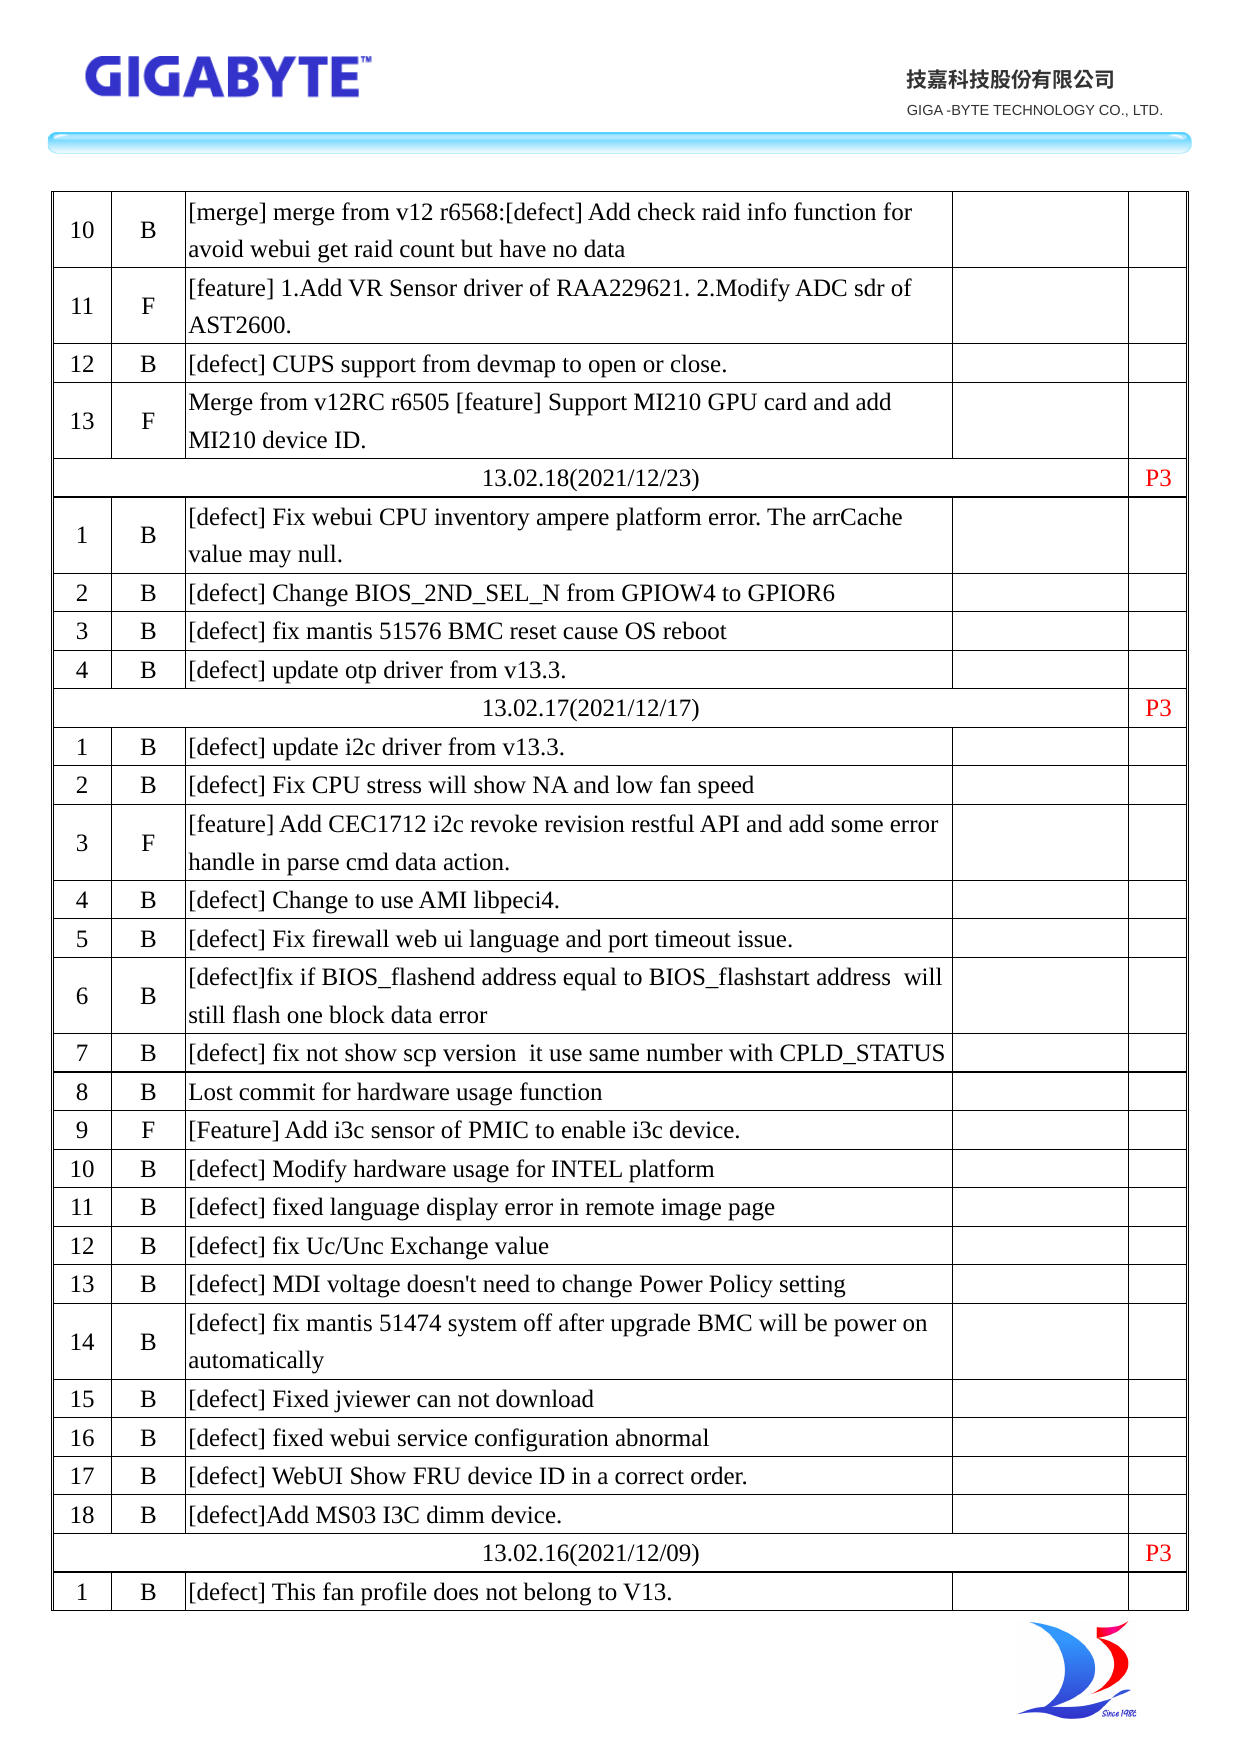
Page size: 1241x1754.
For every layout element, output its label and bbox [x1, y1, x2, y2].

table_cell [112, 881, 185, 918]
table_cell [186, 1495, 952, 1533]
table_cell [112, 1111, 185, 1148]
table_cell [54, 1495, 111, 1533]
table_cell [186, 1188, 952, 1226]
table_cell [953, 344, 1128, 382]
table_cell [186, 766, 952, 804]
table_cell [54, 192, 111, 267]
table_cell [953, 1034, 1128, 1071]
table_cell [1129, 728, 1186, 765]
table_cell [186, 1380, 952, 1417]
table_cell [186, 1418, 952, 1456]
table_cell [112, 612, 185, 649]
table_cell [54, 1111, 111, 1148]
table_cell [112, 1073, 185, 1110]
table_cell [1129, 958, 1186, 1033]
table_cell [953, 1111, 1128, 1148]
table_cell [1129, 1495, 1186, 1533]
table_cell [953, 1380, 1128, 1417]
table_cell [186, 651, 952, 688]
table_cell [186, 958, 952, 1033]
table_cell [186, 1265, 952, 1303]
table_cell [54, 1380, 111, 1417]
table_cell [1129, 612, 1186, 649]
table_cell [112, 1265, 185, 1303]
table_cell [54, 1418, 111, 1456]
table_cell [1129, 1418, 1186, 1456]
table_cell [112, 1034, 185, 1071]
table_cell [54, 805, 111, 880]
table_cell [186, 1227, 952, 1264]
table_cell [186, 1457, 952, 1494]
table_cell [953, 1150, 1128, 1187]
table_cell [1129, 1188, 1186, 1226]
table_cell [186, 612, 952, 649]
picture [47, 56, 1192, 154]
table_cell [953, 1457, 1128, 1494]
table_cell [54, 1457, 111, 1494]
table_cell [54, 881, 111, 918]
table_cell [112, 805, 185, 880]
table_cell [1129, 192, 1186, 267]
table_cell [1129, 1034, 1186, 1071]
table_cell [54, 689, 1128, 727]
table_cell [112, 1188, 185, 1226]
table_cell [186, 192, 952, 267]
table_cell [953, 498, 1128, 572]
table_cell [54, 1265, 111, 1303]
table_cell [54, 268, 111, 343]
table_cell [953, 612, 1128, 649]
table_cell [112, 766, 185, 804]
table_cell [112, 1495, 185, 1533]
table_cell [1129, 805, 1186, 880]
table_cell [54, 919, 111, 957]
picture [1017, 1620, 1137, 1719]
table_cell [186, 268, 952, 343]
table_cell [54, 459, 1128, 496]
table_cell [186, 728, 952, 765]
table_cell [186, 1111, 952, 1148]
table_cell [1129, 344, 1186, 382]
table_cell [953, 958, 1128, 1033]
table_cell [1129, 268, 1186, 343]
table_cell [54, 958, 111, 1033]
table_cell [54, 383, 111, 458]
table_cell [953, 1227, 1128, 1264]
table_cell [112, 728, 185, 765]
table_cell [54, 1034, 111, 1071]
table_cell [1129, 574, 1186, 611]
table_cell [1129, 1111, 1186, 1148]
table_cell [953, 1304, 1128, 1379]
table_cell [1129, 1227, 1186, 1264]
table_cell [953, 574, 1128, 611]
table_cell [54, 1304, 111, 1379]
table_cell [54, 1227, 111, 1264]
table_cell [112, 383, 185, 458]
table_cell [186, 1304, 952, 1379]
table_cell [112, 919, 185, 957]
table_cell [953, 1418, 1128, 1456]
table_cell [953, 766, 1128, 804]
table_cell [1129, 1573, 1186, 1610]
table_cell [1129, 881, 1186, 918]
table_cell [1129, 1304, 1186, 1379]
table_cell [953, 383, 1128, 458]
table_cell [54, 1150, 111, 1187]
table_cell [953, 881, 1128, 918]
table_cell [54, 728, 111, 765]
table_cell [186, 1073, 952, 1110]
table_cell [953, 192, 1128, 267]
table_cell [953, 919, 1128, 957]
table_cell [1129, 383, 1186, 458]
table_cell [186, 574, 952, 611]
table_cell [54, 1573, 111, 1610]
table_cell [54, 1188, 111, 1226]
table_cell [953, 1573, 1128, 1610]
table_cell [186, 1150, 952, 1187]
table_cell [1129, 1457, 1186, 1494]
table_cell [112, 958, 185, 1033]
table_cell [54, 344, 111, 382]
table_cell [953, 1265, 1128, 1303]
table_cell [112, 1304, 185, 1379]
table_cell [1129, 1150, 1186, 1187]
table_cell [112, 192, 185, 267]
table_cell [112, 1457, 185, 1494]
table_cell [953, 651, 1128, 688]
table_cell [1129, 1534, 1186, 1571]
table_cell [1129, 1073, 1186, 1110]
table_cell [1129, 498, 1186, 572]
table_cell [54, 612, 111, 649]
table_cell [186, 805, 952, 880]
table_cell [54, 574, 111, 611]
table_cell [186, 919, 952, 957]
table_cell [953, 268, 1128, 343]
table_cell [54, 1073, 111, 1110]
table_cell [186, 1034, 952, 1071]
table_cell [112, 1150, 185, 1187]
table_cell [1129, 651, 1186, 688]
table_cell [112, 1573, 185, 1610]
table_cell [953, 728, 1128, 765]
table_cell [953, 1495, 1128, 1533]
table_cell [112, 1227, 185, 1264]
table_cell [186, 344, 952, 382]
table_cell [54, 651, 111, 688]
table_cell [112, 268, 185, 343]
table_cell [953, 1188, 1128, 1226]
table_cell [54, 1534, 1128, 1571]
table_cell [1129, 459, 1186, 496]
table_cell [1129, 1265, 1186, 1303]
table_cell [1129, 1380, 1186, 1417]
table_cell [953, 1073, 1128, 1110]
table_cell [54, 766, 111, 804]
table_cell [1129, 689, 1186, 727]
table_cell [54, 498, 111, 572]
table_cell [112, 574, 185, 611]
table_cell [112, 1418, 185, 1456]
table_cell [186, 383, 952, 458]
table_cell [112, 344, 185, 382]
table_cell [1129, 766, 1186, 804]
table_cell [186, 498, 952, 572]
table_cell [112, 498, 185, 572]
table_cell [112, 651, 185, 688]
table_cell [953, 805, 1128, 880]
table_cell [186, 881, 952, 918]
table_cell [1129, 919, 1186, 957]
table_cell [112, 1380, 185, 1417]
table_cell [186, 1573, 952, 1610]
